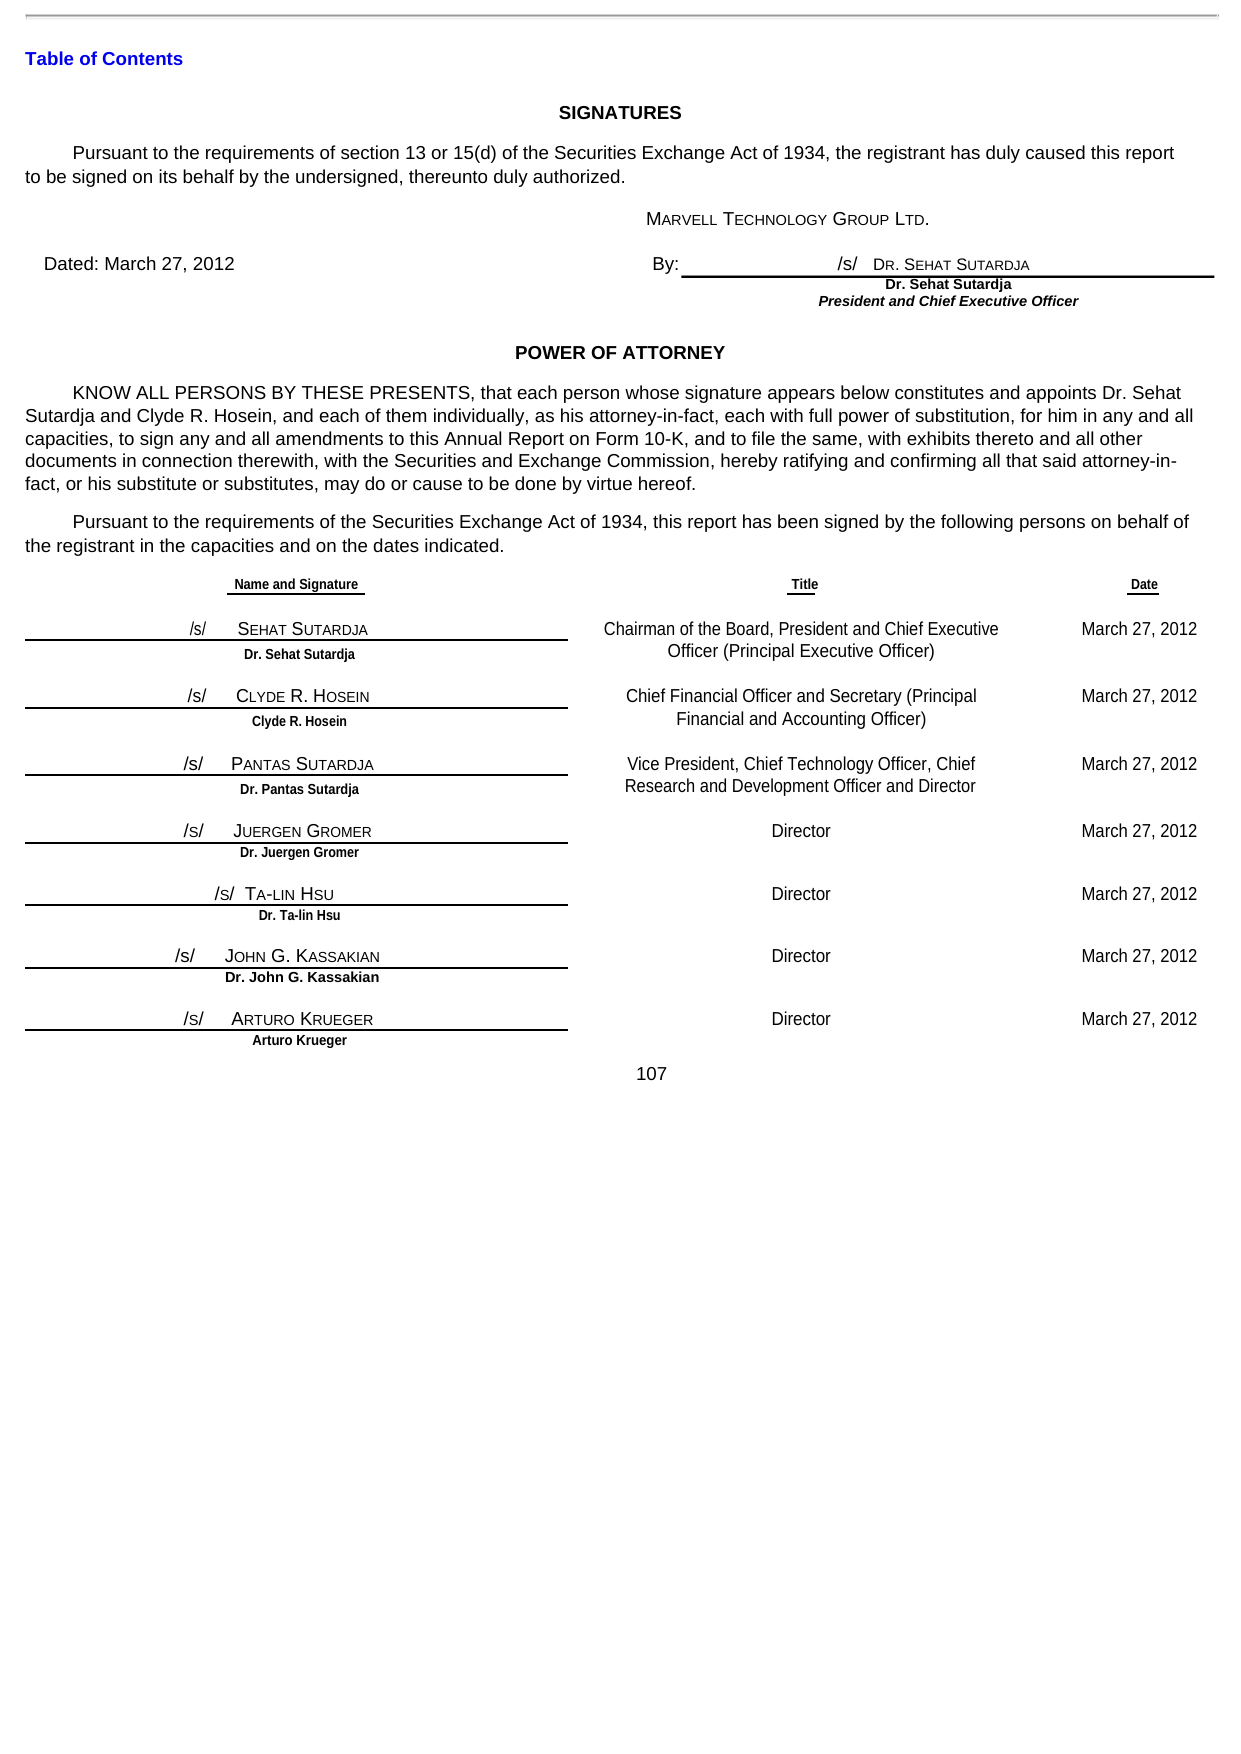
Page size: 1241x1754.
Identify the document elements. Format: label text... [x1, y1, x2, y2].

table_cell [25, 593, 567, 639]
text SIGNATURES [25, 102, 1215, 123]
text Table of Contents [25, 48, 1205, 69]
text Dated: March 27, 2012 By: /s/ DR. SEHAT SUTARDJA [44, 252, 1205, 274]
text MARVELL TECHNOLOGY GROUP LTD. [646, 207, 1205, 229]
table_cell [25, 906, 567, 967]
picture [23, 14, 1220, 21]
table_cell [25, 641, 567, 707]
text Pursuant to the requirements of the Securities Exchange Act of 1934, this report has been signed by the following persons on behalf of the registrant in the capacities and on the dates indicated. [25, 511, 1205, 556]
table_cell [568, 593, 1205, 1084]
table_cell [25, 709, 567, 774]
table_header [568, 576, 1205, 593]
text POWER OF ATTORNEY [25, 342, 1215, 363]
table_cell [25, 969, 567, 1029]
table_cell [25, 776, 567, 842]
text Dr. Sehat Sutardja [692, 276, 1205, 293]
text President and Chief Executive Officer [692, 293, 1205, 309]
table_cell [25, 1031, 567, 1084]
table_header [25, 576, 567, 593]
text Pursuant to the requirements of section 13 or 15(d) of the Securities Exchange Act of 1934, the registrant has duly caused this report to be signed on its behalf by the undersigned, thereunto duly authorized. [25, 142, 1182, 187]
text KNOW ALL PERSONS BY THESE PRESENTS, that each person whose signature appears below constitutes and appoints Dr. Sehat Sutardja and Clyde R. Hosein, and each of them individually, as his attorney-in-fact, each with full power of substitution, for him in any and all capacities, to sign any and all amendments to this Annual Report on Form 10-K, and to file the same, with exhibits thereto and all other documents in connection therewith, with the Securities and Exchange Commission, hereby ratifying and confirming all that said attorney-in-fact, or his substitute or substitutes, may do or cause to be done by virtue hereof. [25, 382, 1205, 495]
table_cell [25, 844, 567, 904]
